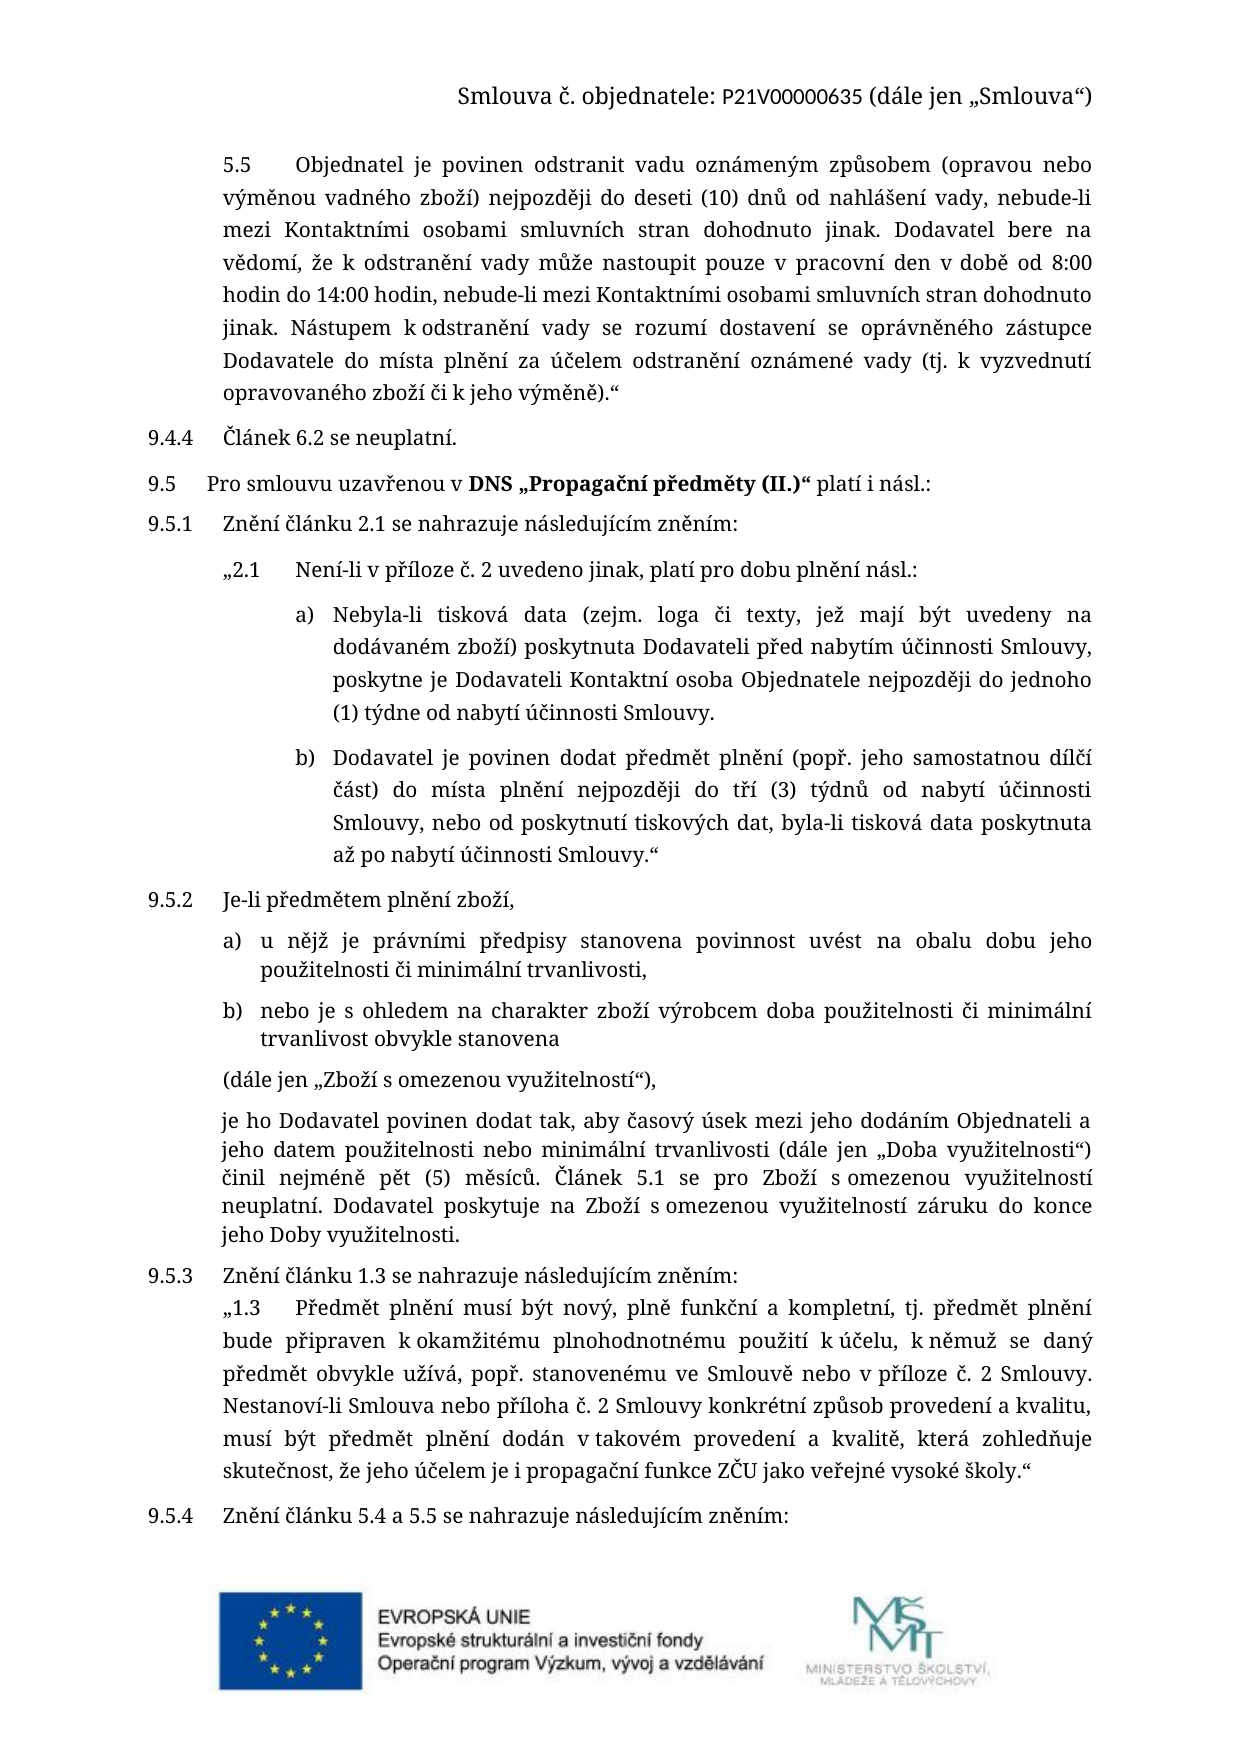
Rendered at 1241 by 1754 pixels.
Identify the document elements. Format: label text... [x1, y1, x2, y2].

list Nebyla-li tisková data (zejm. loga či texty, jež mají být uvedeny na dodávaném zboží) poskytnuta Dodavateli před nabytím účinnosti Smlouvy, poskytne je Dodavateli Kontaktní osoba Objednatele nejpozději do jednoho (1) týdne od nabytí účinnosti Smlouvy. [295, 600, 1093, 726]
list Znění článku 2.1 se nahrazuje následujícím zněním: [148, 509, 1093, 538]
text je ho Dodavatel povinen dodat tak, aby časový úsek mezi jeho dodáním Objednateli a jeho datem použitelnosti nebo minimální trvanlivosti (dále jen „Doba využitelnosti“) činil nejméně pět (5) měsíců. Článek 5.1 se pro Zboží s omezenou využitelností neuplatní. Dodavatel poskytuje na Zboží s omezenou využitelností záruku do konce jeho Doby využitelnosti. [221, 1106, 1093, 1248]
list Znění článku 1.3 se nahrazuje následujícím zněním: [148, 1261, 1093, 1289]
list Dodavatel je povinen dodat předmět plnění (popř. jeho samostatnou dílčí část) do místa plnění nejpozději do tří (3) týdnů od nabytí účinnosti Smlouvy, nebo od poskytnutí tiskových dat, byla-li tisková data poskytnuta až po nabytí účinnosti Smlouvy.“ [295, 743, 1093, 869]
text (dále jen „Zboží s omezenou využitelností“), [223, 1065, 1093, 1094]
list Znění článku 5.4 a 5.5 se nahrazuje následujícím zněním: [148, 1502, 1093, 1530]
list u nějž je právními předpisy stanovena povinnost uvést na obalu dobu jeho použitelnosti či minimální trvanlivosti, [223, 927, 1093, 983]
list „1.3 Předmět plnění musí být nový, plně funkční a kompletní, tj. předmět plnění bude připraven k okamžitému plnohodnotnému použití k účelu, k němuž se daný předmět obvykle užívá, popř. stanovenému ve Smlouvě nebo v příloze č. 2 Smlouvy. Nestanoví-li Smlouva nebo příloha č. 2 Smlouvy konkrétní způsob provedení a kvalitu, musí být předmět plnění dodán v takovém provedení a kvalitě, která zohledňuje skutečnost, že jeho účelem je i propagační funkce ZČU jako veřejné vysoké školy.“ [223, 1293, 1093, 1485]
list Je-li předmětem plnění zboží, [148, 886, 1093, 914]
list „2.1 Není-li v příloze č. 2 uvedeno jinak, platí pro dobu plnění násl.: [223, 555, 1093, 583]
list nebo je s ohledem na charakter zboží výrobcem doba použitelnosti či minimální trvanlivost obvykle stanovena [223, 996, 1093, 1053]
list 5.5 Objednatel je povinen odstranit vadu oznámeným způsobem (opravou nebo výměnou vadného zboží) nejpozději do deseti (10) dnů od nahlášení vady, nebude-li mezi Kontaktními osobami smluvních stran dohodnuto jinak. Dodavatel bere na vědomí, že k odstranění vady může nastoupit pouze v pracovní den v době od 8:00 hodin do 14:00 hodin, nebude-li mezi Kontaktními osobami smluvních stran dohodnuto jinak. Nástupem k odstranění vady se rozumí dostavení se oprávněného zástupce Dodavatele do místa plnění za účelem odstranění oznámené vady (tj. k vyzvednutí opravovaného zboží či k jeho výměně).“ [223, 150, 1093, 407]
picture [147, 1544, 1068, 1726]
list Pro smlouvu uzavřenou v DNS „Propagační předměty (II.)“ platí i násl.: [148, 469, 1093, 497]
list Článek 6.2 se neuplatní. [148, 423, 1093, 452]
